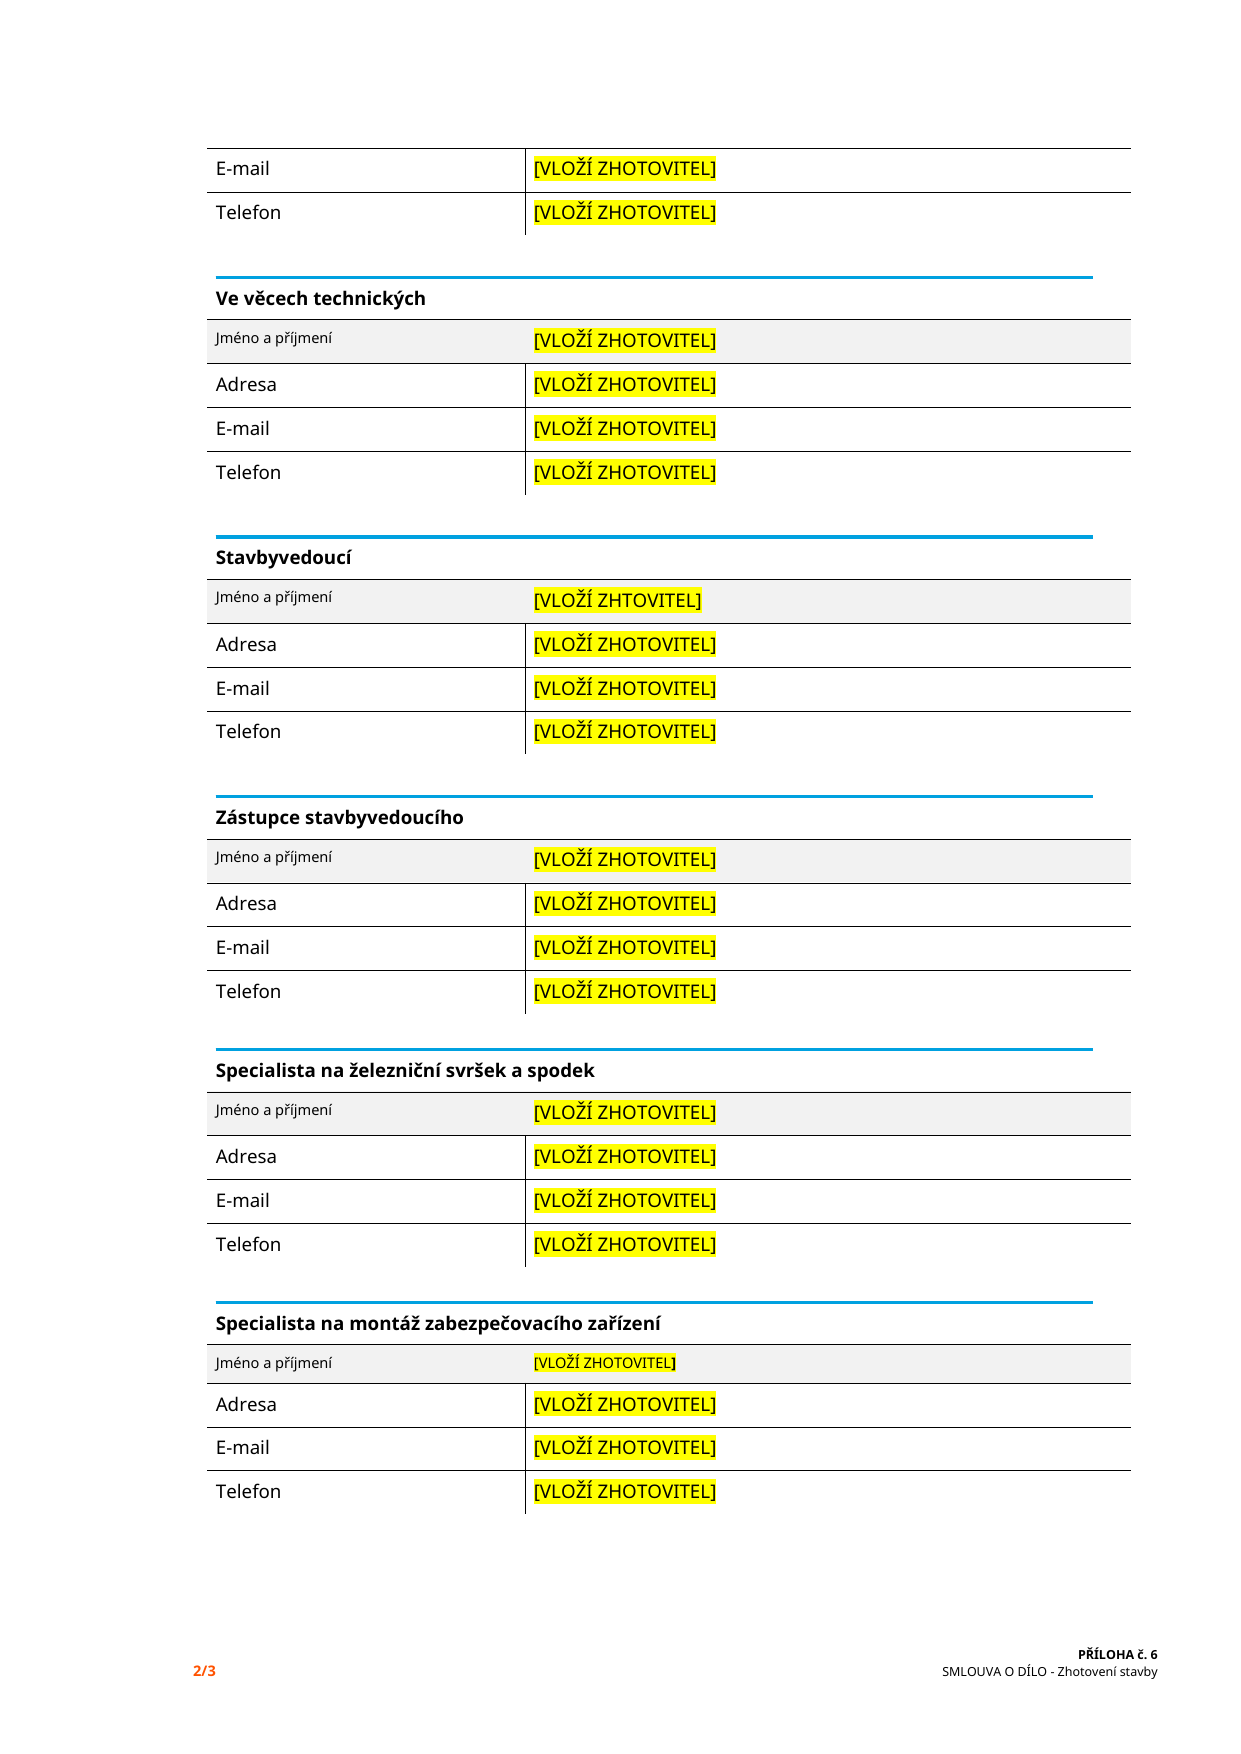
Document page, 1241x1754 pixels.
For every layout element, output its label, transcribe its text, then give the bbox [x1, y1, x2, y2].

table_header [VLOŽÍ ZHOTOVITEL] [526, 320, 1131, 363]
table_header [VLOŽÍ ZHTOVITEL] [526, 580, 1131, 623]
table_cell [VLOŽÍ ZHOTOVITEL] [526, 408, 1131, 451]
table_cell Adresa [207, 1384, 525, 1426]
table_cell Telefon [207, 452, 525, 495]
text Specialista na montáž zabezpečovacího zařízení [216, 1304, 1093, 1336]
table_header Jméno a příjmení [207, 1345, 526, 1383]
table_header Jméno a příjmení [207, 580, 526, 623]
table_header [VLOŽÍ ZHOTOVITEL] [526, 840, 1131, 882]
table_cell [VLOŽÍ ZHOTOVITEL] [526, 1224, 1131, 1267]
text Stavbyvedoucí [216, 539, 1093, 570]
table_cell Telefon [207, 193, 525, 235]
table_cell [VLOŽÍ ZHOTOVITEL] [526, 712, 1131, 754]
table_cell [VLOŽÍ ZHOTOVITEL] [526, 624, 1131, 667]
table_header [VLOŽÍ ZHOTOVITEL] [526, 1093, 1131, 1135]
text Zástupce stavbyvedoucího [216, 798, 1093, 830]
table_cell [VLOŽÍ ZHOTOVITEL] [526, 1384, 1131, 1426]
table_cell [VLOŽÍ ZHOTOVITEL] [526, 1471, 1131, 1514]
table_cell Adresa [207, 884, 525, 926]
table_cell [VLOŽÍ ZHOTOVITEL] [526, 149, 1131, 191]
table_cell [VLOŽÍ ZHOTOVITEL] [526, 1428, 1131, 1470]
table_cell [VLOŽÍ ZHOTOVITEL] [526, 1180, 1131, 1223]
table_header Jméno a příjmení [207, 320, 526, 363]
table_cell Telefon [207, 1471, 525, 1514]
table_cell [VLOŽÍ ZHOTOVITEL] [526, 884, 1131, 926]
table_cell Adresa [207, 1136, 525, 1179]
table_cell E-mail [207, 1180, 525, 1223]
table_header Jméno a příjmení [207, 1093, 526, 1135]
table_cell Telefon [207, 971, 525, 1014]
table_cell [VLOŽÍ ZHOTOVITEL] [526, 668, 1131, 711]
table_cell Telefon [207, 712, 525, 754]
table_cell [VLOŽÍ ZHOTOVITEL] [526, 1136, 1131, 1179]
table_cell E-mail [207, 668, 525, 711]
table_cell E-mail [207, 927, 525, 970]
table_cell [VLOŽÍ ZHOTOVITEL] [526, 927, 1131, 970]
text Ve věcech technických [216, 279, 1093, 311]
table_cell [VLOŽÍ ZHOTOVITEL] [526, 971, 1131, 1014]
table_cell Adresa [207, 364, 525, 407]
table_cell E-mail [207, 149, 525, 191]
table_cell E-mail [207, 408, 525, 451]
table_header Jméno a příjmení [207, 840, 526, 882]
table_cell Telefon [207, 1224, 525, 1267]
table_cell E-mail [207, 1428, 525, 1470]
table_cell [VLOŽÍ ZHOTOVITEL] [526, 364, 1131, 407]
table_header [VLOŽÍ ZHOTOVITEL] [526, 1345, 1131, 1383]
table_cell [VLOŽÍ ZHOTOVITEL] [526, 193, 1131, 235]
table_cell Adresa [207, 624, 525, 667]
table_cell [VLOŽÍ ZHOTOVITEL] [526, 452, 1131, 495]
text Specialista na železniční svršek a spodek [216, 1051, 1093, 1083]
